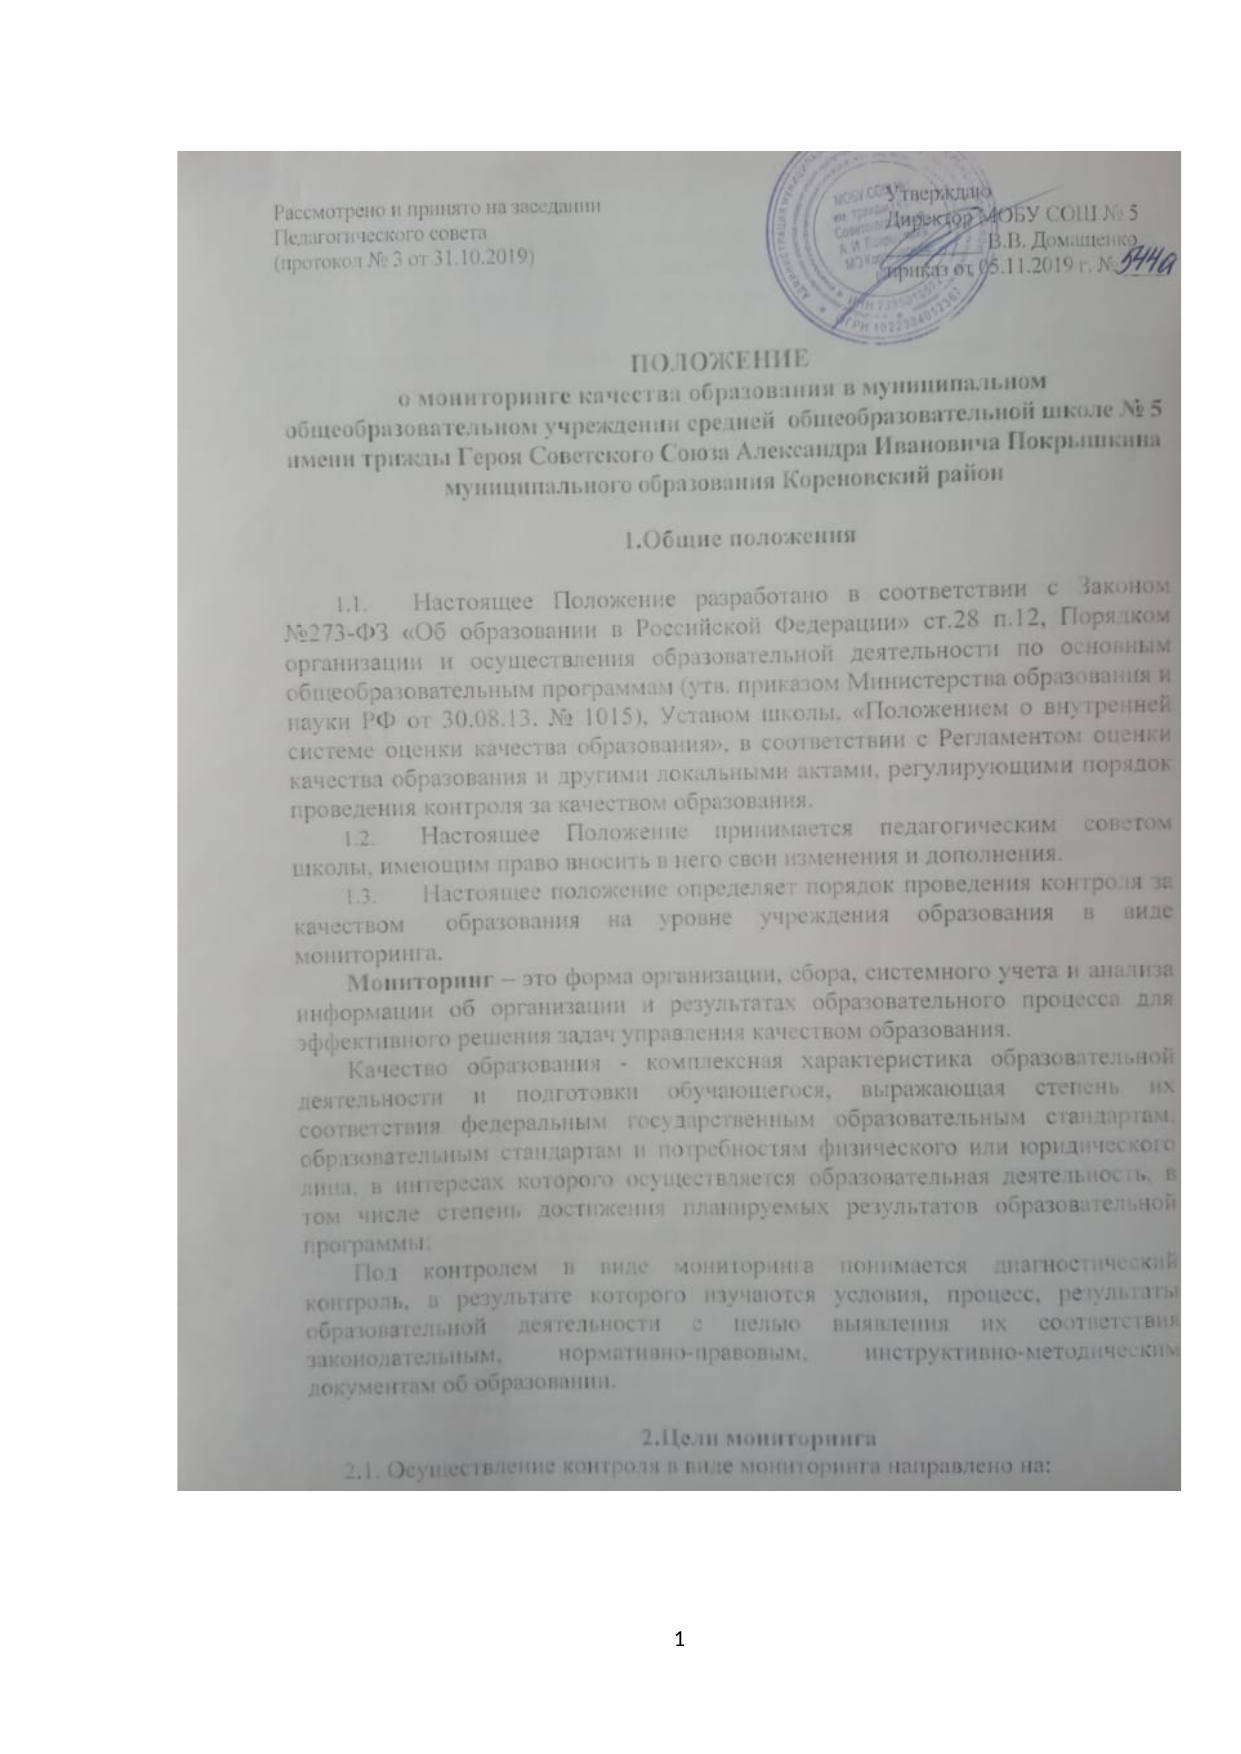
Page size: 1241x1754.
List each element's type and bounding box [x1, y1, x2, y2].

picture [177, 151, 1182, 1491]
